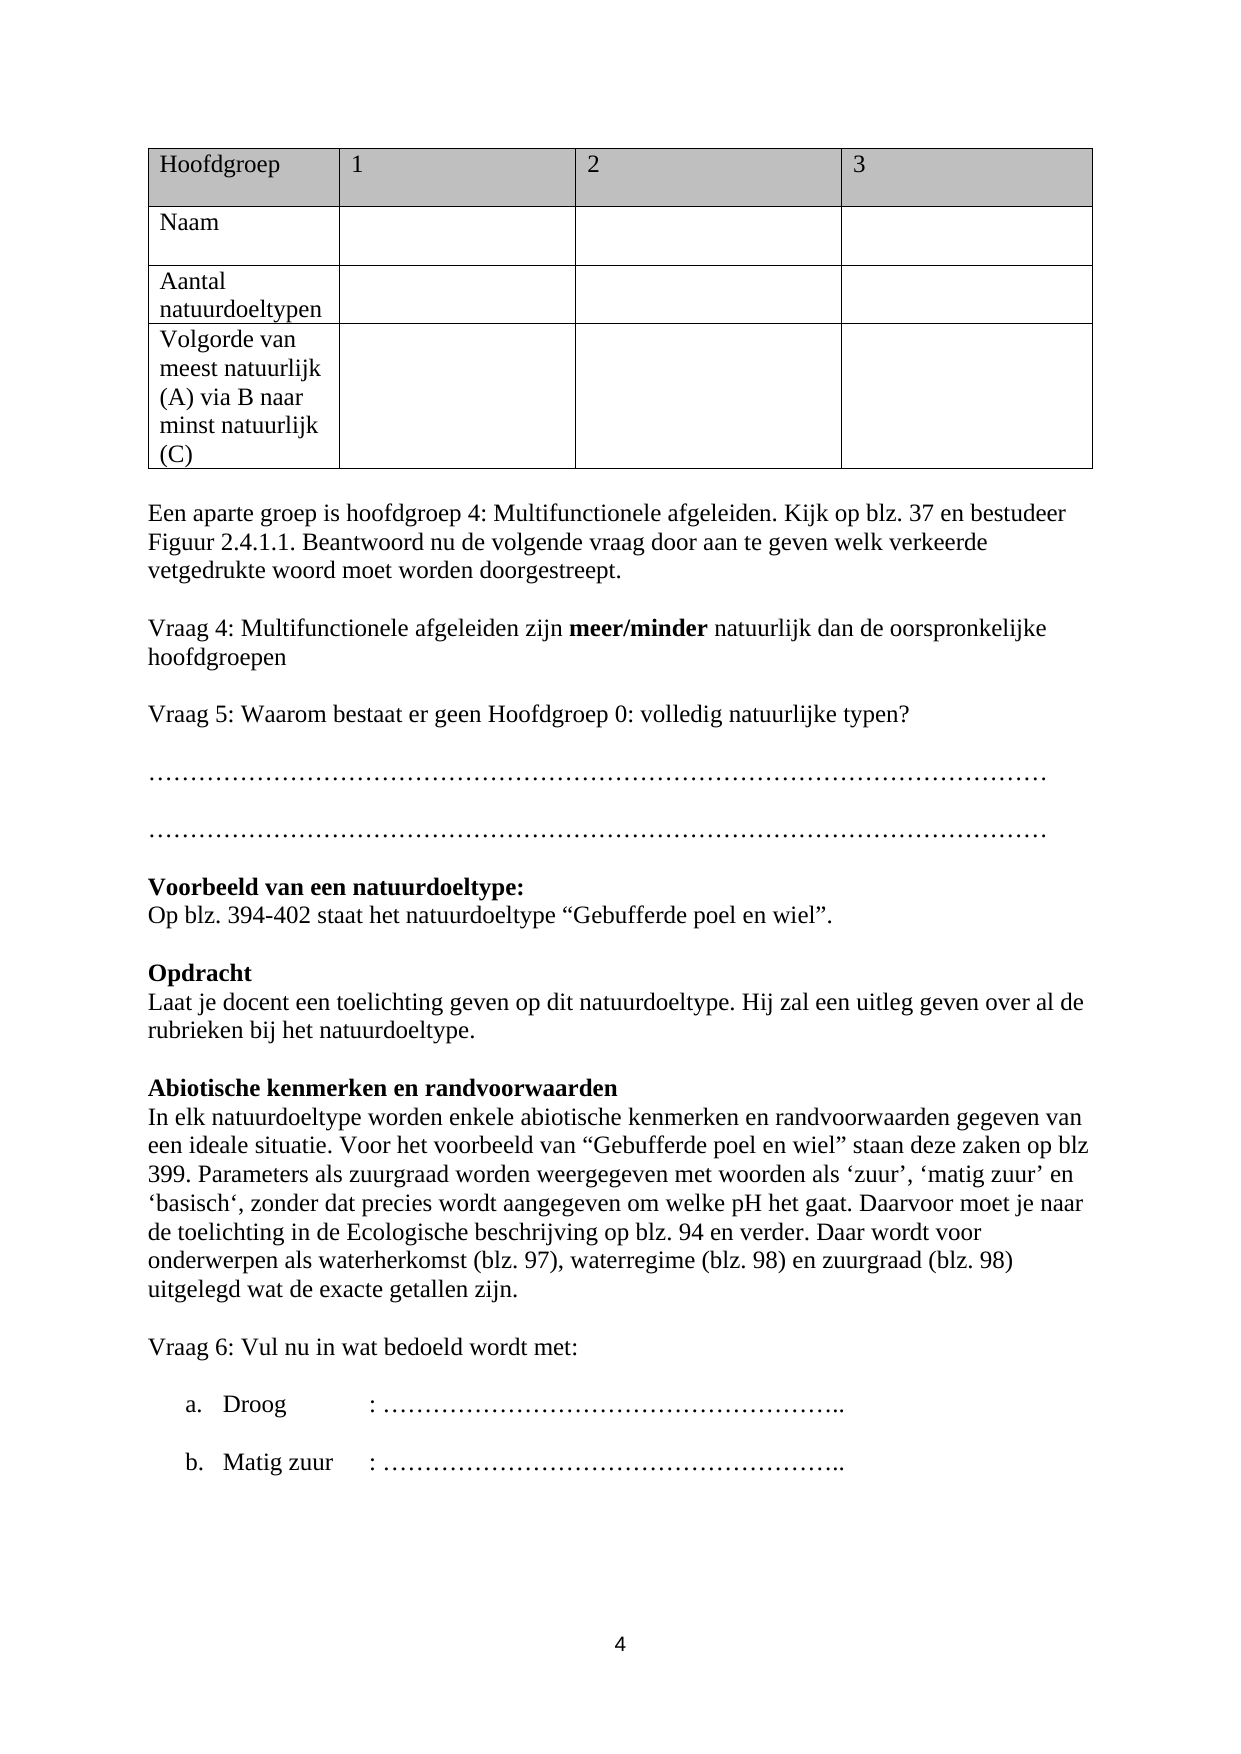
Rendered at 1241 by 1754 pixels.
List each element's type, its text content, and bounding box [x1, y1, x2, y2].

text Laat je docent een toelichting geven op dit natuurdoeltype. Hij zal een uitleg geven over al de rubrieken bij het natuurdoeltype. [148, 987, 1093, 1044]
text Vraag 6: Vul nu in wat bedoeld wordt met: [148, 1332, 1093, 1360]
text Abiotische kenmerken en randvoorwaarden [148, 1073, 1093, 1102]
text Vraag 5: Waarom bestaat er geen Hoofdgroep 0: volledig natuurlijke typen? [148, 699, 1093, 728]
text ……………………………………………………………………………………………… [148, 814, 1093, 843]
text Vraag 4: Multifunctionele afgeleiden zijn meer/minder natuurlijk dan de oorspronkelijke hoofdgroepen [148, 613, 1093, 670]
text Voorbeeld van een natuurdoeltype: [148, 872, 1093, 900]
table_header 1 [340, 149, 575, 206]
table_cell [576, 324, 841, 468]
table_header 3 [842, 149, 1092, 206]
table_cell Naam [149, 207, 339, 265]
text Een aparte groep is hoofdgroep 4: Multifunctionele afgeleiden. Kijk op blz. 37 en bestudeer Figuur 2.4.1.1. Beantwoord nu de volgende vraag door aan te geven welk verkeerde vetgedrukte woord moet worden doorgestreept. [148, 498, 1093, 584]
table_header 2 [576, 149, 841, 206]
table_cell [576, 266, 841, 323]
table_cell Aantal natuurdoeltypen [149, 266, 339, 323]
table_cell [340, 266, 575, 323]
table_cell [842, 324, 1092, 468]
table_cell [576, 207, 841, 265]
text Opdracht [148, 958, 1093, 987]
table_cell Volgorde van meest natuurlijk (A) via B naar minst natuurlijk (C) [149, 324, 339, 468]
table_header Hoofdgroep [149, 149, 339, 206]
text ……………………………………………………………………………………………… [148, 757, 1093, 785]
text Op blz. 394-402 staat het natuurdoeltype “Gebufferde poel en wiel”. [148, 900, 1093, 929]
table_cell [842, 207, 1092, 265]
table_cell [340, 324, 575, 468]
table_cell [842, 266, 1092, 323]
table_cell [340, 207, 575, 265]
list Droog : ……………………………………………….. [185, 1389, 1093, 1418]
text In elk natuurdoeltype worden enkele abiotische kenmerken en randvoorwaarden gegeven van een ideale situatie. Voor het voorbeeld van “Gebufferde poel en wiel” staan deze zaken op blz 399. Parameters als zuurgraad worden weergegeven met woorden als ‘zuur’, ‘matig zuur’ en ‘basisch‘, zonder dat precies wordt aangegeven om welke pH het gaat. Daarvoor moet je naar de toelichting in de Ecologische beschrijving op blz. 94 en verder. Daar wordt voor onderwerpen als waterherkomst (blz. 97), waterregime (blz. 98) en zuurgraad (blz. 98) uitgelegd wat de exacte getallen zijn. [148, 1102, 1093, 1303]
list Matig zuur : ……………………………………………….. [185, 1447, 1093, 1475]
